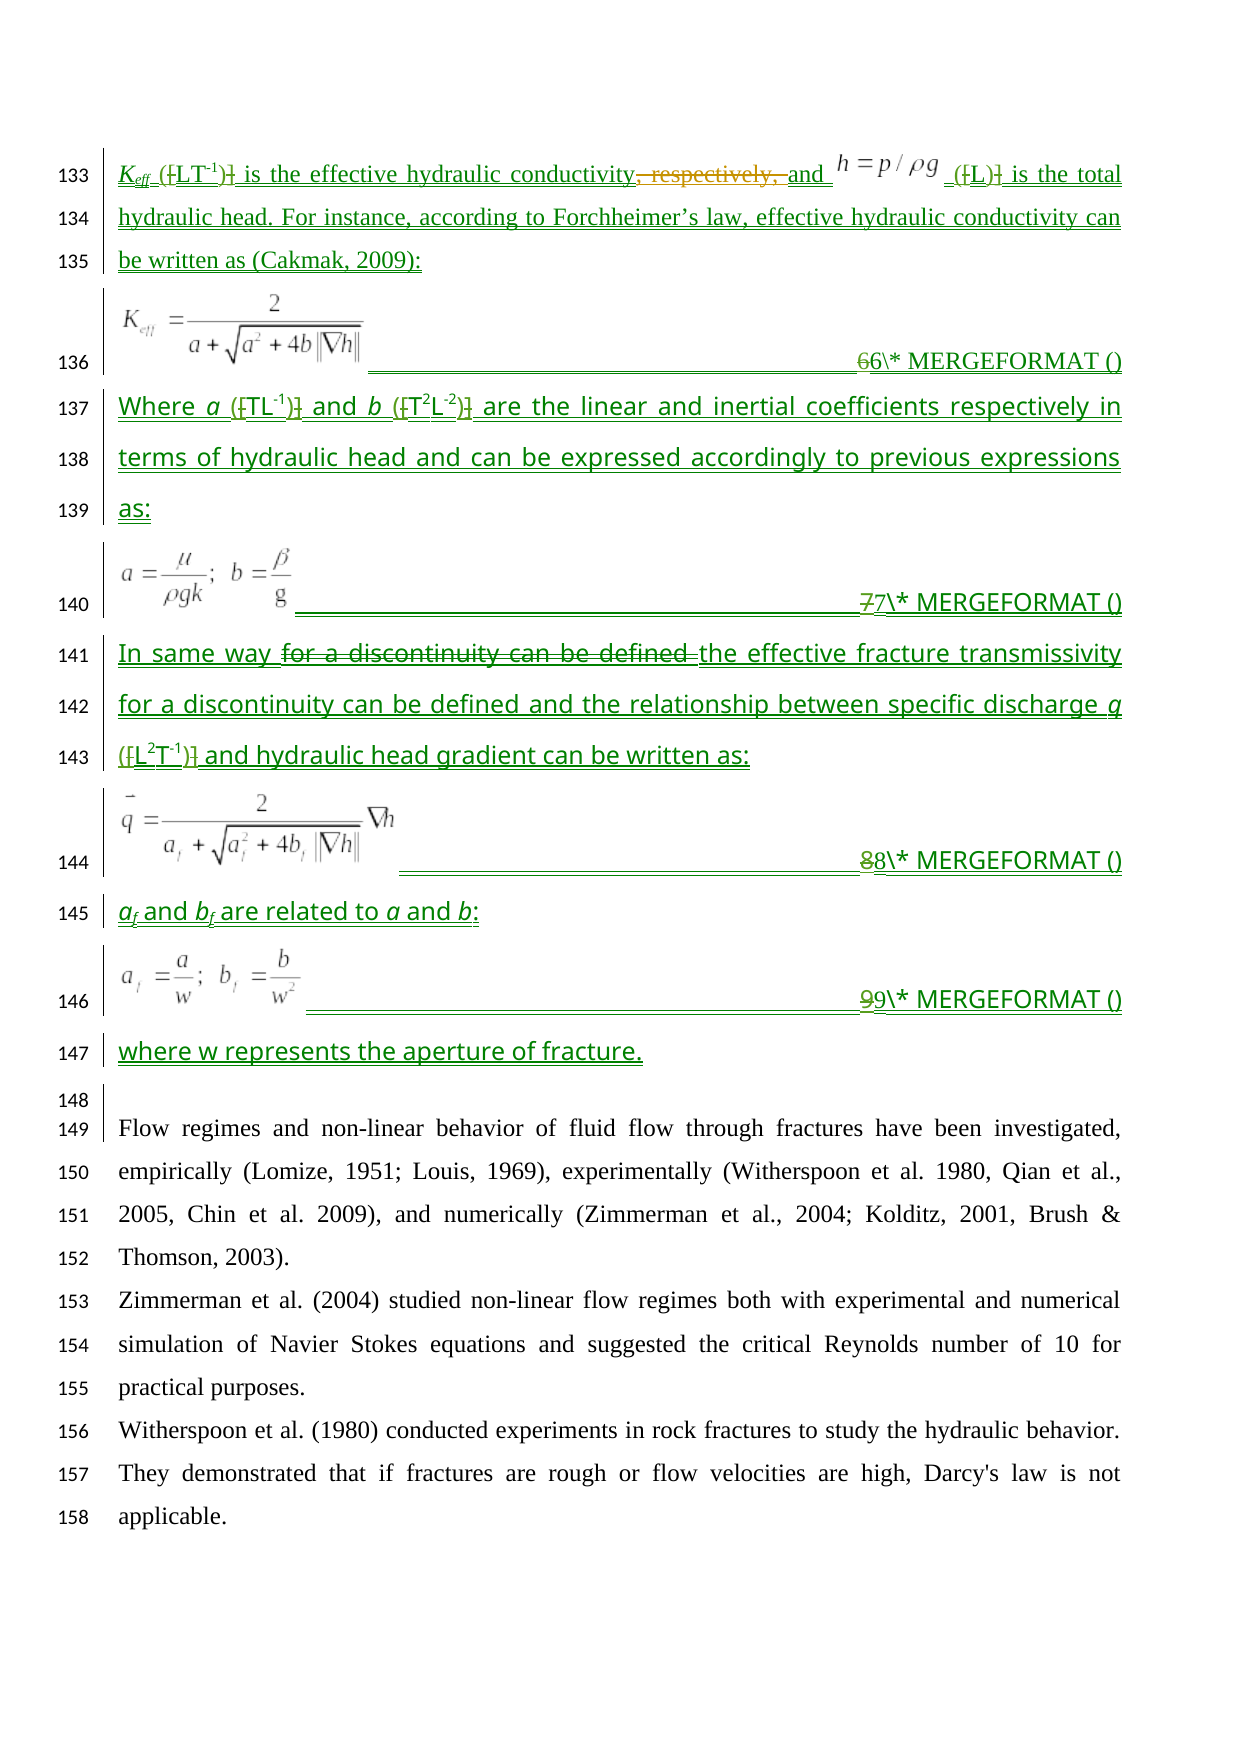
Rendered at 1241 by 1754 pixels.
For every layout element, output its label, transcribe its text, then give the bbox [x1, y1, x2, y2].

text Zimmerman et al. (2004) studied non-linear flow regimes both with experimental and numerical simulation of Navier Stokes equations and suggested the critical Reynolds number of 10 for practical purposes. [118, 1286, 1122, 1401]
text Flow regimes and non-linear behavior of fluid flow through fractures have been investigated, empirically (Lomize, 1951; Louis, 1969), experimentally (Witherspoon et al. 1980, Qian et al., 2005, Chin et al. 2009), and numerically (Zimmerman et al., 2004; Kolditz, 2001, Brush & Thomson, 2003). [118, 1113, 1122, 1271]
text Witherspoon et al. (1980) conducted experiments in rock fractures to study the hydraulic behavior. They demonstrated that if fractures are rough or flow velocities are high, Darcy's law is not applicable. [118, 1415, 1122, 1530]
